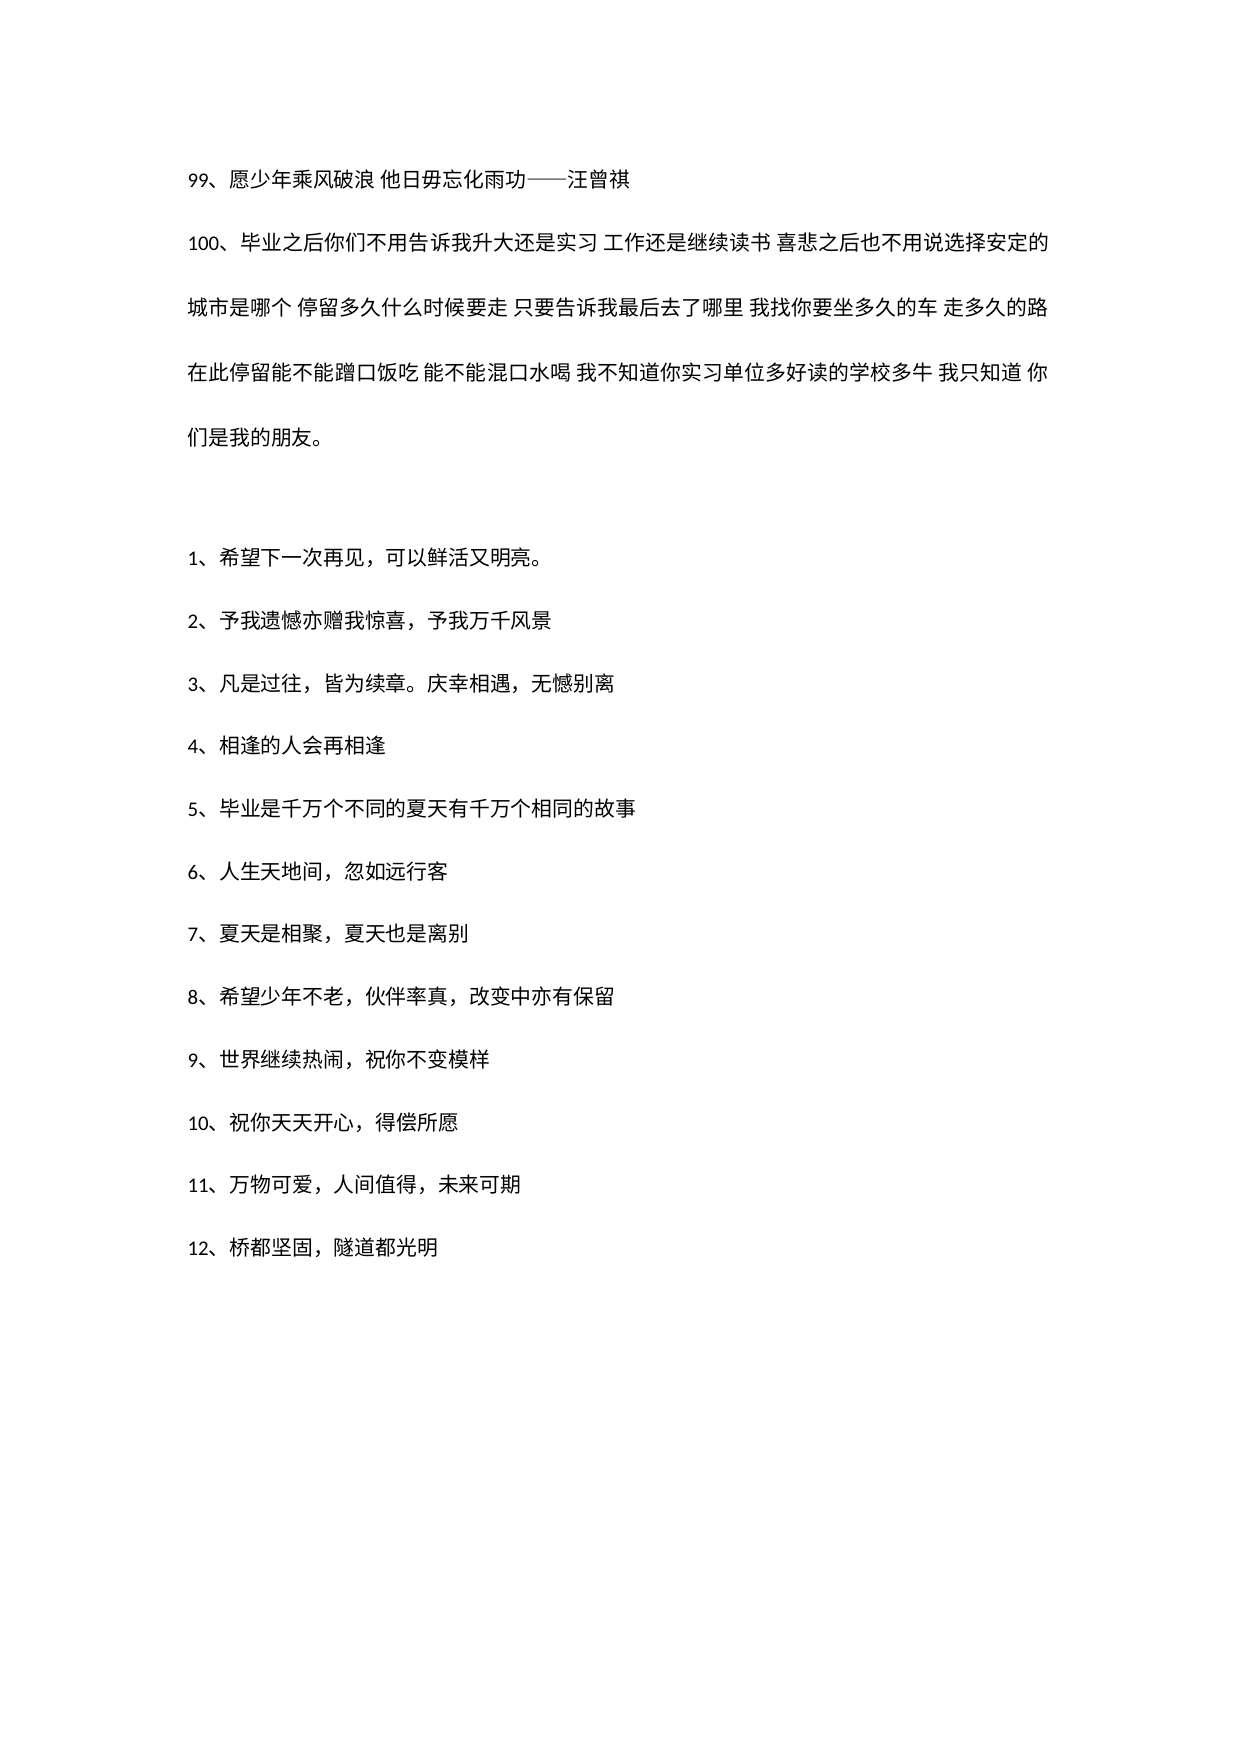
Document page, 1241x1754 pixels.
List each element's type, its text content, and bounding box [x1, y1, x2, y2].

text 9、世界继续热闹，祝你不变模样 [187, 1042, 1053, 1074]
text 2、予我遗憾亦赠我惊喜，予我万千风景 [187, 603, 1053, 636]
text 11、万物可爱，人间值得，未来可期 [187, 1167, 1053, 1200]
text 10、祝你天天开心，得偿所愿 [187, 1105, 1053, 1137]
text 8、希望少年不老，伙伴率真，改变中亦有保留 [187, 979, 1053, 1012]
text 99、愿少年乘风破浪 他日毋忘化雨功——汪曾祺 [187, 162, 1053, 194]
text 5、毕业是千万个不同的夏天有千万个相同的故事 [187, 791, 1053, 824]
text 6、人生天地间，忽如远行客 [187, 854, 1053, 886]
text 1、希望下一次再见，可以鲜活又明亮。 [187, 540, 1053, 573]
text 4、相逢的人会再相逢 [187, 728, 1053, 761]
text 7、夏天是相聚，夏天也是离别 [187, 917, 1053, 949]
text 100、毕业之后你们不用告诉我升大还是实习 工作还是继续读书 喜悲之后也不用说选择安定的城市是哪个 停留多久什么时候要走 只要告诉我最后去了哪里 我找你要坐多久的车 走多久的路 在此停留能不能蹭口饭吃 能不能混口水喝 我不知道你实习单位多好读的学校多牛 我只知道 你们是我的朋友。 [187, 225, 1053, 452]
text 3、凡是过往，皆为续章。庆幸相遇，无憾别离 [187, 666, 1053, 698]
text 12、桥都坚固，隧道都光明 [187, 1230, 1053, 1263]
